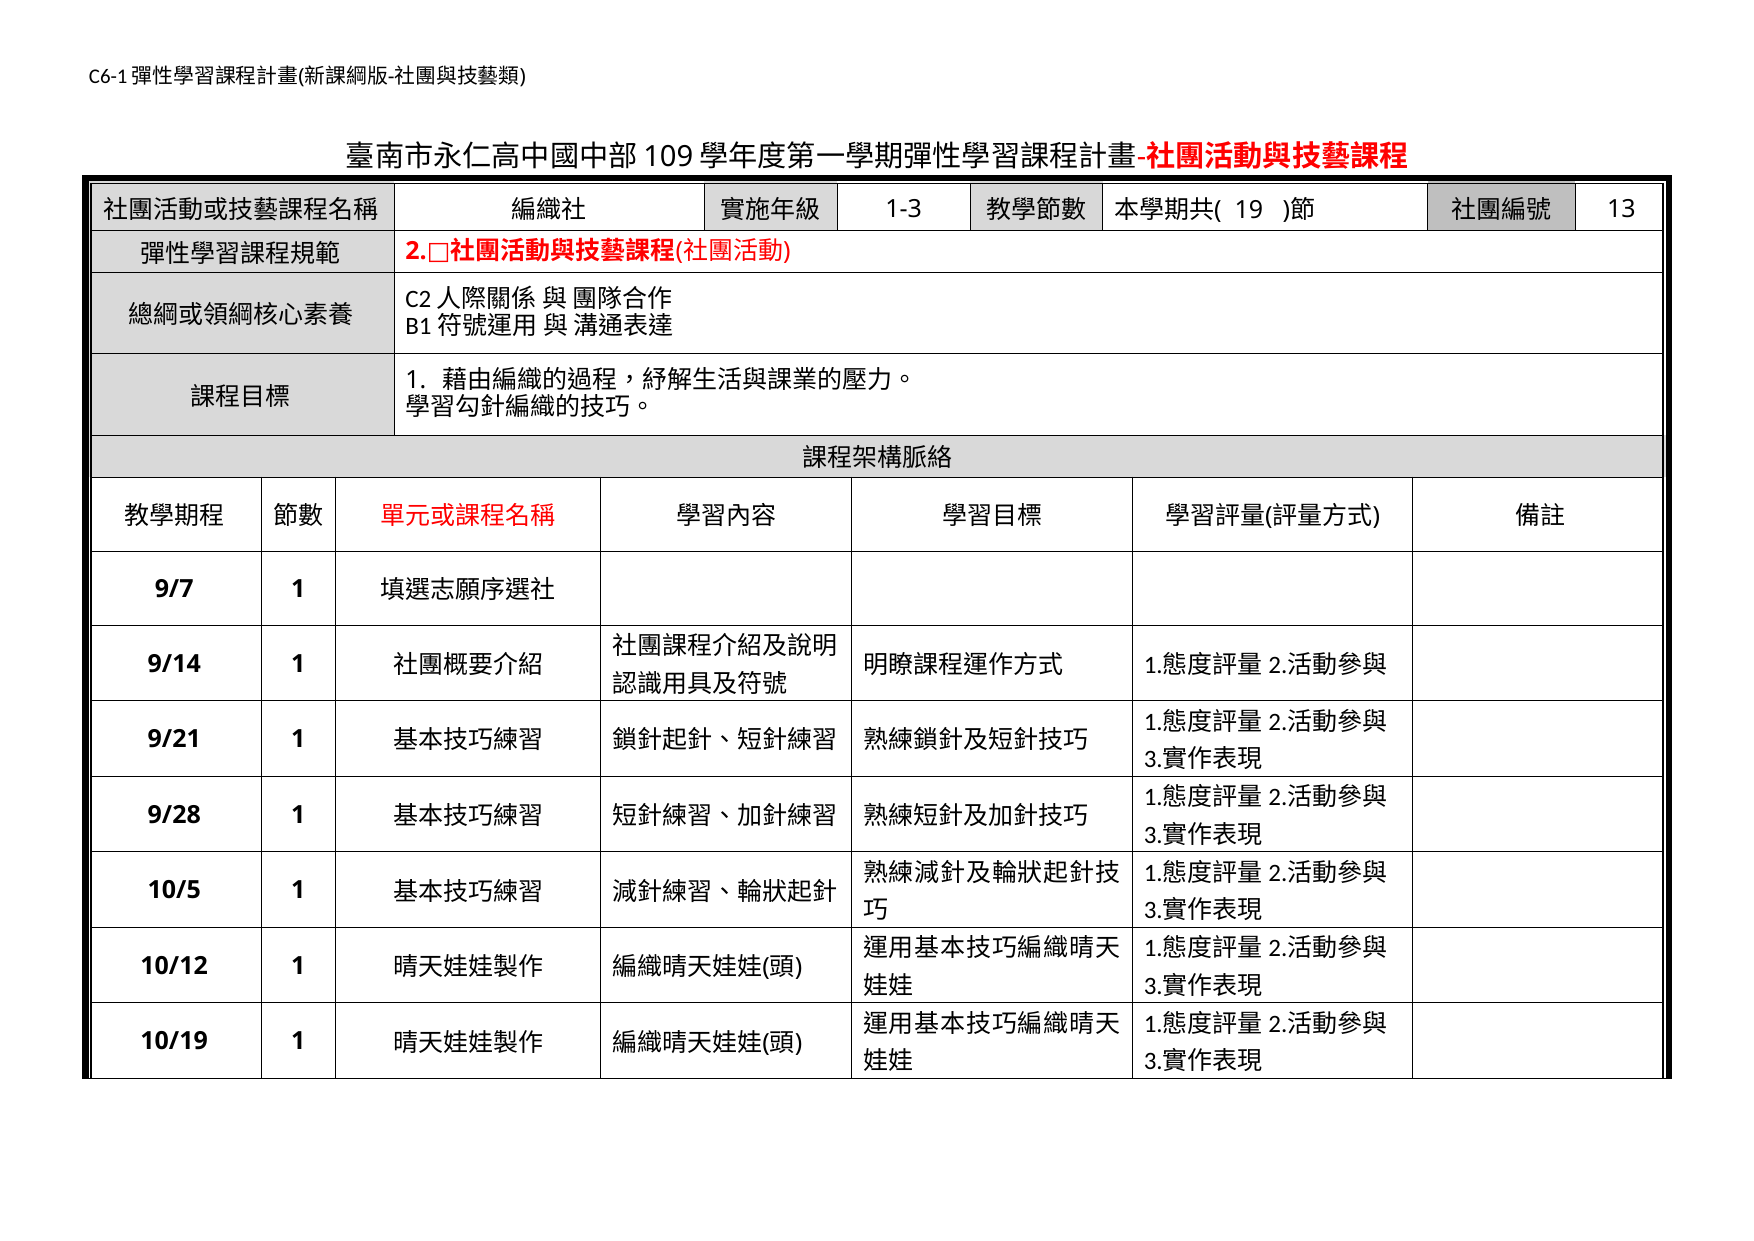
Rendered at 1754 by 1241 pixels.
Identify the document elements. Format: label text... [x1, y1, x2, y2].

table_cell 熟練鎖針及短針技巧 [852, 701, 1132, 776]
table_cell 節數 [262, 478, 335, 551]
table_cell [1413, 777, 1662, 851]
table_cell 9/28 [92, 777, 261, 851]
table_cell [1413, 928, 1662, 1002]
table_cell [1133, 1003, 1412, 1078]
table_header 13 [1576, 184, 1662, 230]
table_cell 2.□社團活動與技藝課程(社團活動) [395, 231, 1662, 272]
table_cell 1.態度評量 2.活動參與 3.實作表現 [1133, 777, 1412, 851]
table_cell 1.態度評量 2.活動參與 [1133, 626, 1412, 700]
table_cell 1.態度評量 2.活動參與 3.實作表現 [1133, 852, 1412, 927]
table_cell 10/5 [92, 852, 261, 927]
table_header 社團編號 [1428, 184, 1575, 230]
table_cell [1413, 552, 1662, 624]
table_cell 減針練習、輪狀起針 [601, 852, 851, 927]
table_cell 基本技巧練習 [336, 852, 600, 927]
table_cell 1.態度評量 2.活動參與 3.實作表現 [1133, 928, 1412, 1002]
table_cell [1413, 626, 1662, 700]
table_cell 編織晴天娃娃(頭) [601, 1003, 851, 1078]
table_cell C2人際關係 與 團隊合作 B1 符號運用 與 溝通表達 [395, 273, 1662, 353]
table_cell [852, 552, 1132, 624]
table_cell 熟練短針及加針技巧 [852, 777, 1132, 851]
table_cell 10/12 [92, 928, 261, 1002]
table_cell 9/21 [92, 701, 261, 776]
table_cell 填選志願序選社 [336, 552, 600, 624]
table_cell [1413, 1003, 1662, 1078]
table_cell 1 [262, 626, 335, 700]
table_cell 1 [262, 1003, 335, 1078]
table_cell 彈性學習課程規範 [92, 231, 394, 272]
table_cell 晴天娃娃製作 [336, 928, 600, 1002]
table_cell [1413, 701, 1662, 776]
table_cell 1 [262, 777, 335, 851]
table_cell 1 [262, 552, 335, 624]
table_cell 運用基本技巧編織晴天娃娃 [852, 1003, 1132, 1078]
table_header 教學節數 [971, 184, 1102, 230]
table_header 實施年級 [705, 184, 837, 230]
table_cell 備註 [1413, 478, 1662, 551]
table_cell 單元或課程名稱 [336, 478, 600, 551]
table_cell 社團課程介紹及說明 認識用具及符號 [601, 626, 851, 700]
table_header 社團活動或技藝課程名稱 [92, 184, 394, 230]
table_cell 短針練習、加針練習 [601, 777, 851, 851]
table_cell 運用基本技巧編織晴天娃娃 [852, 928, 1132, 1002]
table_cell 熟練減針及輪狀起針技巧 [852, 852, 1132, 927]
table_cell [601, 552, 851, 624]
table_cell 學習內容 [601, 478, 851, 551]
table_cell 晴天娃娃製作 [336, 1003, 600, 1078]
table_cell 藉由編織的過程，紓解生活與課業的壓力。 學習勾針編織的技巧。 [395, 354, 1662, 435]
table_cell 社團概要介紹 [336, 626, 600, 700]
table_cell [1133, 552, 1412, 624]
table_cell 課程架構脈絡 [92, 436, 1662, 477]
table_cell 編織晴天娃娃(頭) [601, 928, 851, 1002]
table_cell 9/14 [92, 626, 261, 700]
table_cell 10/19 [92, 1003, 261, 1078]
text 臺南市永仁高中國中部109學年度第一學期彈性學習課程計畫-社團活動與技藝課程 [89, 133, 1665, 175]
table_header 本學期共( 19 )節 [1103, 184, 1427, 230]
table_cell 1.態度評量 2.活動參與 3.實作表現 [1133, 701, 1412, 776]
table_cell 課程目標 [92, 354, 394, 435]
table_cell 1 [262, 852, 335, 927]
table_cell 1 [262, 928, 335, 1002]
table_cell 基本技巧練習 [336, 777, 600, 851]
table_cell 教學期程 [92, 478, 261, 551]
table_cell 學習目標 [852, 478, 1132, 551]
table_cell 明瞭課程運作方式 [852, 626, 1132, 700]
table_cell 9/7 [92, 552, 261, 624]
table_header 1-3 [838, 184, 970, 230]
table_cell 鎖針起針、短針練習 [601, 701, 851, 776]
table_cell 1 [262, 701, 335, 776]
table_cell 基本技巧練習 [336, 701, 600, 776]
table_cell 總綱或領綱核心素養 [92, 273, 394, 353]
table_cell [1413, 852, 1662, 927]
table_cell 學習評量(評量方式) [1133, 478, 1412, 551]
table_header 編織社 [395, 184, 704, 230]
